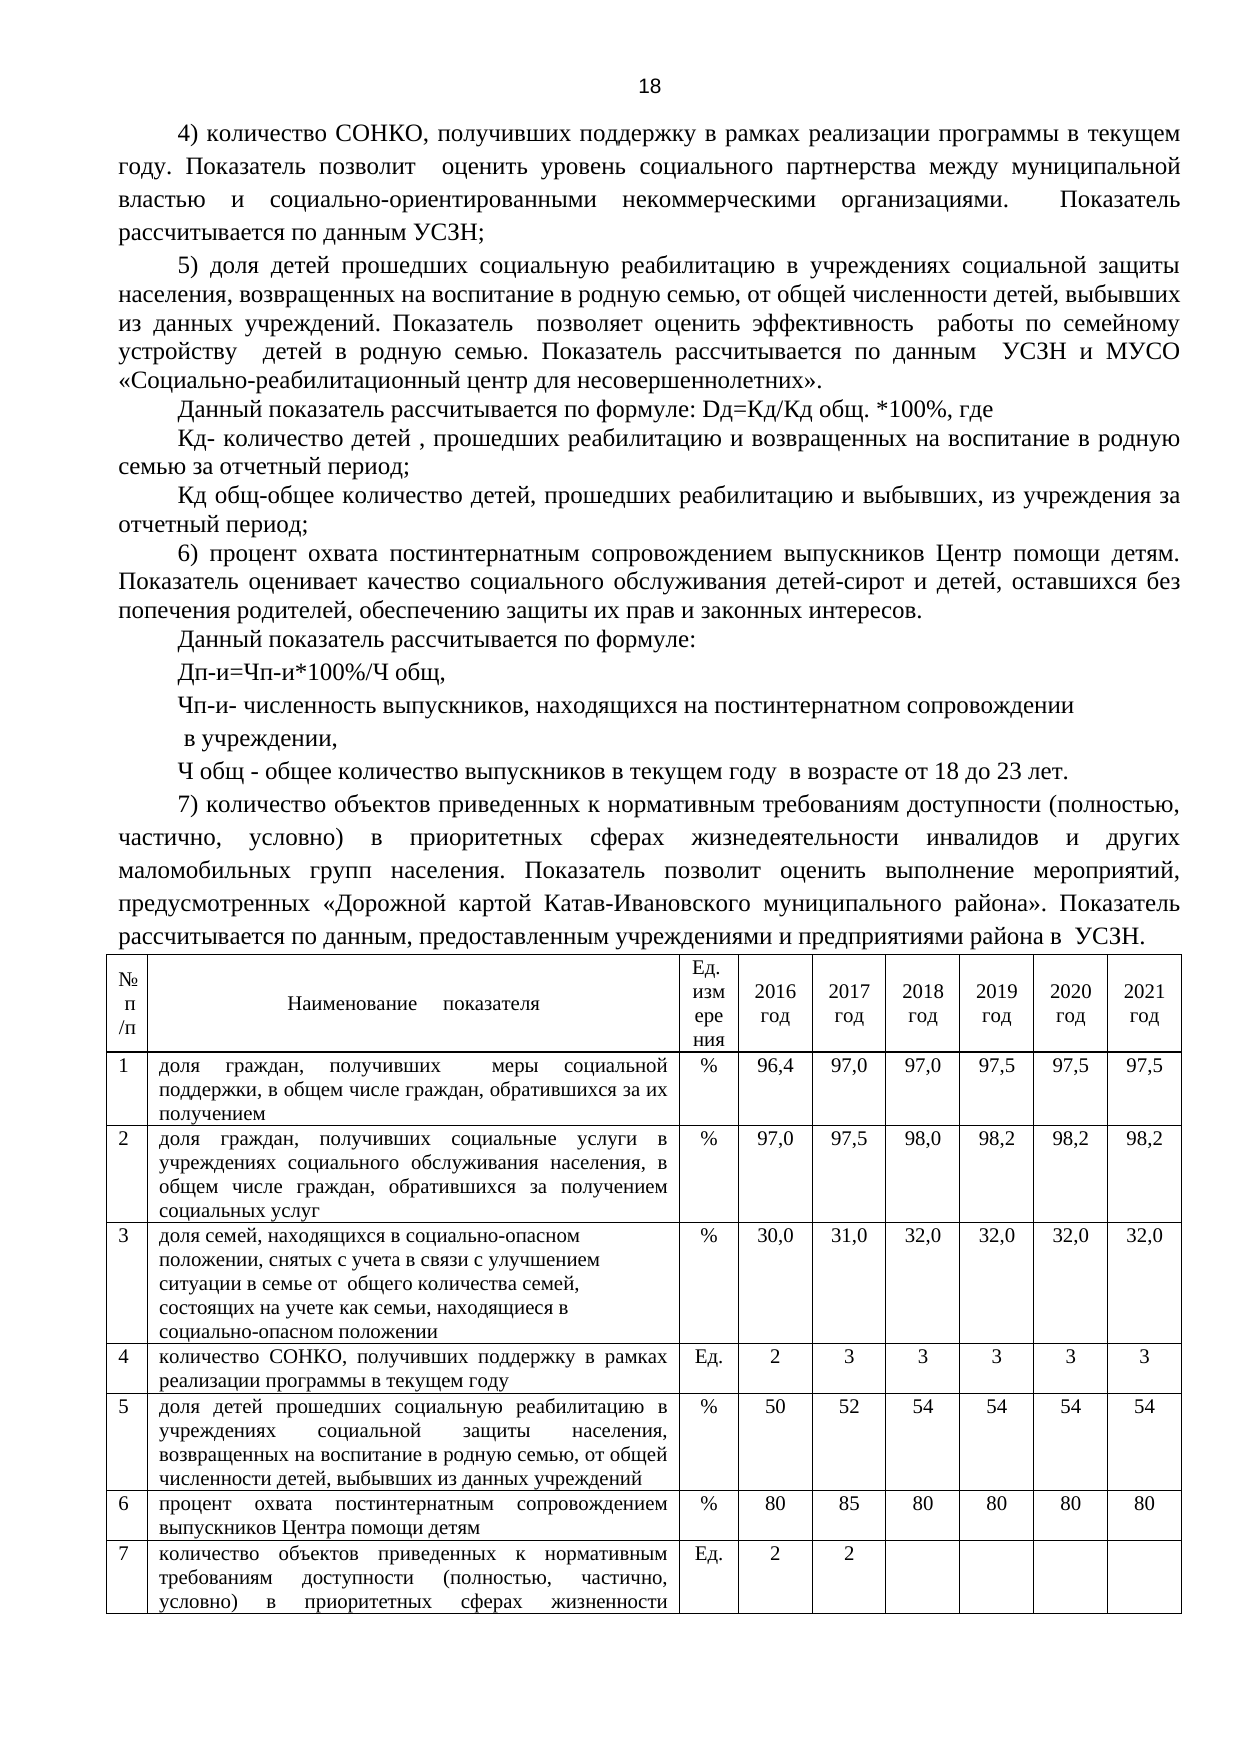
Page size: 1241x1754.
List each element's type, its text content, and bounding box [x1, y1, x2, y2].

table_cell 3 [107, 1223, 147, 1343]
table_cell 96,4 [739, 1053, 812, 1125]
table_cell 98,2 [960, 1126, 1033, 1222]
text Чп-и- численность выпускников, находящихся на постинтернатном сопровождении [118, 690, 1181, 719]
text Кд- количество детей , прошедших реабилитацию и возвращенных на воспитание в родную семью за отчетный период; [118, 423, 1181, 480]
table_cell % [680, 1394, 738, 1490]
table_cell 2 [813, 1541, 885, 1613]
table_cell процент охвата постинтернатным сопровождением выпускников Центра помощи детям [148, 1491, 679, 1539]
table_cell 3 [1034, 1344, 1107, 1392]
table_header Наименование показателя [148, 955, 679, 1051]
table_cell 52 [813, 1394, 885, 1490]
table_cell 54 [960, 1394, 1033, 1490]
table_cell 97,5 [960, 1053, 1033, 1125]
table_cell 97,0 [739, 1126, 812, 1222]
table_cell % [680, 1223, 738, 1343]
table_cell 5 [107, 1394, 147, 1490]
table_cell доля граждан, получивших меры социальной поддержки, в общем числе граждан, обратившихся за их получением [148, 1053, 679, 1125]
table_header 2018 год [886, 955, 959, 1051]
table_header 2019 год [960, 955, 1033, 1051]
table_cell % [680, 1126, 738, 1222]
table_cell 97,0 [886, 1053, 959, 1125]
text Кд общ-общее количество детей, прошедших реабилитацию и выбывших, из учреждения за отчетный период; [118, 480, 1181, 538]
table_cell % [680, 1053, 738, 1125]
table_cell 80 [1034, 1491, 1107, 1539]
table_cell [148, 1541, 679, 1613]
table_cell 54 [1108, 1394, 1181, 1490]
table_cell 3 [886, 1344, 959, 1392]
table_cell 80 [960, 1491, 1033, 1539]
table_cell 6 [107, 1491, 147, 1539]
table_cell 7 [107, 1541, 147, 1613]
table_header 2016 год [739, 955, 812, 1051]
table_cell 2 [739, 1344, 812, 1392]
table_cell 97,5 [813, 1126, 885, 1222]
table_cell 50 [739, 1394, 812, 1490]
table_cell доля граждан, получивших социальные услуги в учреждениях социального обслуживания населения, в общем числе граждан, обратившихся за получением социальных услуг [148, 1126, 679, 1222]
text Ч общ - общее количество выпускников в текущем году в возрасте от 18 до 23 лет. [118, 756, 1181, 785]
table_header 2017 год [813, 955, 885, 1051]
text Данный показатель рассчитывается по формуле: [118, 624, 1181, 653]
table_cell 4 [107, 1344, 147, 1392]
table_cell 32,0 [960, 1223, 1033, 1343]
table_cell 32,0 [1108, 1223, 1181, 1343]
table_cell 54 [1034, 1394, 1107, 1490]
text Дп-и=Чп-и*100%/Ч общ, [118, 657, 1181, 686]
table_cell доля семей, находящихся в социально-опасном положении, снятых с учета в связи с улучшением ситуации в семье от общего количества семей, состоящих на учете как семьи, находящиеся в социально-опасном положении [148, 1223, 679, 1343]
table_cell 2 [107, 1126, 147, 1222]
table_cell количество СОНКО, получивших поддержку в рамках реализации программы в текущем году [148, 1344, 679, 1392]
table_cell 80 [886, 1491, 959, 1539]
table_cell 98,2 [1108, 1126, 1181, 1222]
table_header 2021 год [1108, 955, 1181, 1051]
text Данный показатель рассчитывается по формуле: Dд=Кд/Кд общ. *100%, где [118, 394, 1181, 423]
table_cell [886, 1541, 959, 1613]
table_cell [1108, 1541, 1181, 1613]
table_cell 32,0 [886, 1223, 959, 1343]
table_cell 31,0 [813, 1223, 885, 1343]
table_cell 80 [1108, 1491, 1181, 1539]
table_cell 54 [886, 1394, 959, 1490]
table_cell доля детей прошедших социальную реабилитацию в учреждениях социальной защиты населения, возвращенных на воспитание в родную семью, от общей численности детей, выбывших из данных учреждений [148, 1394, 679, 1490]
text в учреждении, [118, 723, 1181, 752]
table_cell 2 [739, 1541, 812, 1613]
table_cell Ед. [680, 1541, 738, 1613]
table_cell [960, 1541, 1033, 1613]
text 7) количество объектов приведенных к нормативным требованиям доступности (полностью, частично, условно) в приоритетных сферах жизнедеятельности инвалидов и других маломобильных групп населения. Показатель позволит оценить выполнение мероприятий, предусмотренных «Дорожной картой Катав-Ивановского муниципального района». Показатель рассчитывается по данным, предоставленным учреждениями и предприятиями района в УСЗН. [118, 789, 1181, 950]
table_cell 3 [960, 1344, 1033, 1392]
table_header Ед. измерения [680, 955, 738, 1051]
table_cell 98,0 [886, 1126, 959, 1222]
table_cell % [680, 1491, 738, 1539]
table_cell Ед. [680, 1344, 738, 1392]
table_cell 97,0 [813, 1053, 885, 1125]
table_cell 97,5 [1108, 1053, 1181, 1125]
table_cell 80 [739, 1491, 812, 1539]
table_cell [1034, 1541, 1107, 1613]
table_cell 32,0 [1034, 1223, 1107, 1343]
table_cell 30,0 [739, 1223, 812, 1343]
table_cell 85 [813, 1491, 885, 1539]
table_header 2020 год [1034, 955, 1107, 1051]
table_header № п/п [107, 955, 147, 1051]
table_cell 3 [1108, 1344, 1181, 1392]
table_cell 98,2 [1034, 1126, 1107, 1222]
text 4) количество СОНКО, получивших поддержку в рамках реализации программы в текущем году. Показатель позволит оценить уровень социального партнерства между муниципальной властью и социально-ориентированными некоммерческими организациями. Показатель рассчитывается по данным УСЗН; [118, 118, 1181, 246]
table_cell 3 [813, 1344, 885, 1392]
table_cell 97,5 [1034, 1053, 1107, 1125]
text 5) доля детей прошедших социальную реабилитацию в учреждениях социальной защиты населения, возвращенных на воспитание в родную семью, от общей численности детей, выбывших из данных учреждений. Показатель позволяет оценить эффективность работы по семейному устройству детей в родную семью. Показатель рассчитывается по данным УСЗН и МУСО «Социально-реабилитационный центр для несовершеннолетних». [118, 250, 1181, 394]
text 6) процент охвата постинтернатным сопровождением выпускников Центр помощи детям. Показатель оценивает качество социального обслуживания детей-сирот и детей, оставшихся без попечения родителей, обеспечению защиты их прав и законных интересов. [118, 538, 1181, 624]
table_cell 1 [107, 1053, 147, 1125]
